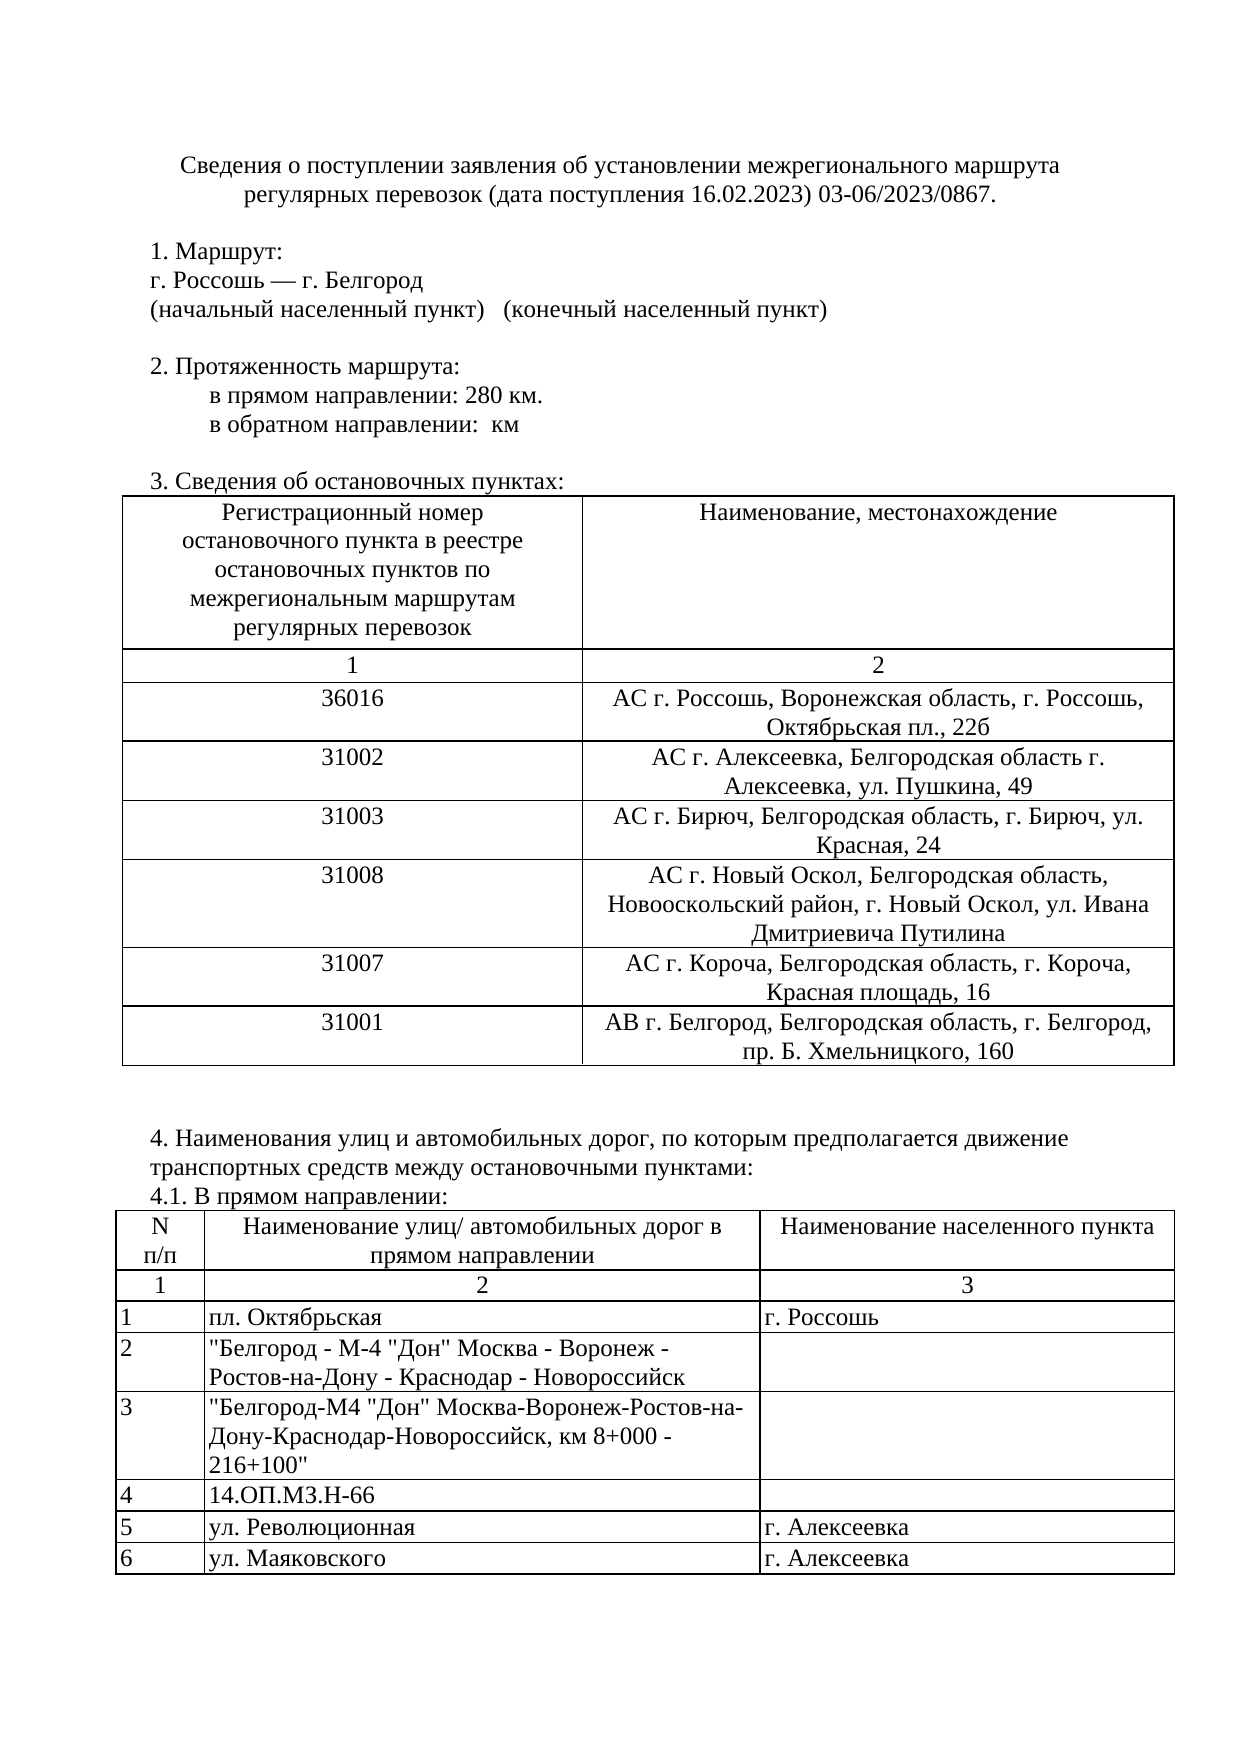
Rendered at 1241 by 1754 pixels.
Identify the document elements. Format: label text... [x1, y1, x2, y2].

table_cell 31003 [123, 801, 582, 858]
text 3. Сведения об остановочных пунктах: [150, 466, 1090, 495]
text в обратном направлении: км [150, 409, 1090, 437]
table_cell пл. Октябрьская [205, 1302, 759, 1332]
table_cell г. Алексеевка [761, 1512, 1174, 1542]
table_cell 31001 [123, 1007, 582, 1064]
table_header N п/п [117, 1211, 204, 1269]
table_header Регистрационный номер остановочного пункта в реестре остановочных пунктов по межрегиональным маршрутам регулярных перевозок [123, 497, 582, 648]
text 4.1. В прямом направлении: [150, 1181, 1090, 1210]
table_cell АС г. Новый Оскол, Белгородская область, Новооскольский район, г. Новый Оскол, ул. Ивана Дмитриевича Путилина [583, 860, 1173, 946]
table_cell 31007 [123, 948, 582, 1005]
table_header Наименование населенного пункта [761, 1211, 1174, 1269]
table_cell АВ г. Белгород, Белгородская область, г. Белгород, пр. Б. Хмельницкого, 160 [583, 1007, 1173, 1064]
table_cell 14.ОП.МЗ.Н-66 [205, 1480, 759, 1510]
table_cell 31002 [123, 742, 582, 799]
text (начальный населенный пункт) (конечный населенный пункт) [150, 294, 1090, 322]
table_cell ул. Маяковского [205, 1543, 759, 1573]
table_cell "Белгород - М-4 "Дон" Москва - Воронеж - Ростов-на-Дону - Краснодар - Новороссийск [205, 1333, 759, 1391]
table_header Наименование, местонахождение [583, 497, 1173, 648]
table_cell АС г. Короча, Белгородская область, г. Короча, Красная площадь, 16 [583, 948, 1173, 1005]
table_header Наименование улиц/ автомобильных дорог в прямом направлении [205, 1211, 759, 1269]
table_cell 2 [583, 650, 1173, 681]
table_cell 31008 [123, 860, 582, 946]
table_cell 36016 [123, 683, 582, 740]
table_cell АС г. Бирюч, Белгородская область, г. Бирюч, ул. Красная, 24 [583, 801, 1173, 858]
table_cell [761, 1480, 1174, 1510]
table_cell г. Алексеевка [761, 1543, 1174, 1573]
table_cell г. Россошь [761, 1302, 1174, 1332]
table_cell АС г. Россошь, Воронежская область, г. Россошь, Октябрьская пл., 22б [583, 683, 1173, 740]
text 2. Протяженность маршрута: [150, 351, 1090, 380]
text в прямом направлении: 280 км. [150, 380, 1090, 409]
table_cell 4 [117, 1480, 204, 1510]
table_cell 2 [205, 1271, 759, 1300]
table_cell 1 [117, 1271, 204, 1300]
table_cell 6 [117, 1543, 204, 1573]
table_cell 1 [123, 650, 582, 681]
table_cell [761, 1333, 1174, 1391]
table_cell 1 [117, 1302, 204, 1332]
text 1. Маршрут: [150, 236, 1090, 265]
table_cell ул. Революционная [205, 1512, 759, 1542]
text г. Россошь — г. Белгород [150, 265, 1090, 294]
table_cell АС г. Алексеевка, Белгородская область г. Алексеевка, ул. Пушкина, 49 [583, 742, 1173, 799]
table_cell "Белгород-М4 "Дон" Москва-Воронеж-Ростов-на-Дону-Краснодар-Новороссийск, км 8+000 - 216+100" [205, 1392, 759, 1479]
table_cell 3 [117, 1392, 204, 1479]
table_cell 3 [761, 1271, 1174, 1300]
text Сведения о поступлении заявления об установлении межрегионального маршрута регулярных перевозок (дата поступления 16.02.2023) 03-06/2023/0867. [150, 150, 1090, 207]
table_cell [761, 1392, 1174, 1479]
text 4. Наименования улиц и автомобильных дорог, по которым предполагается движение транспортных средств между остановочными пунктами: [150, 1123, 1090, 1181]
table_cell 5 [117, 1512, 204, 1542]
table_cell 2 [117, 1333, 204, 1391]
